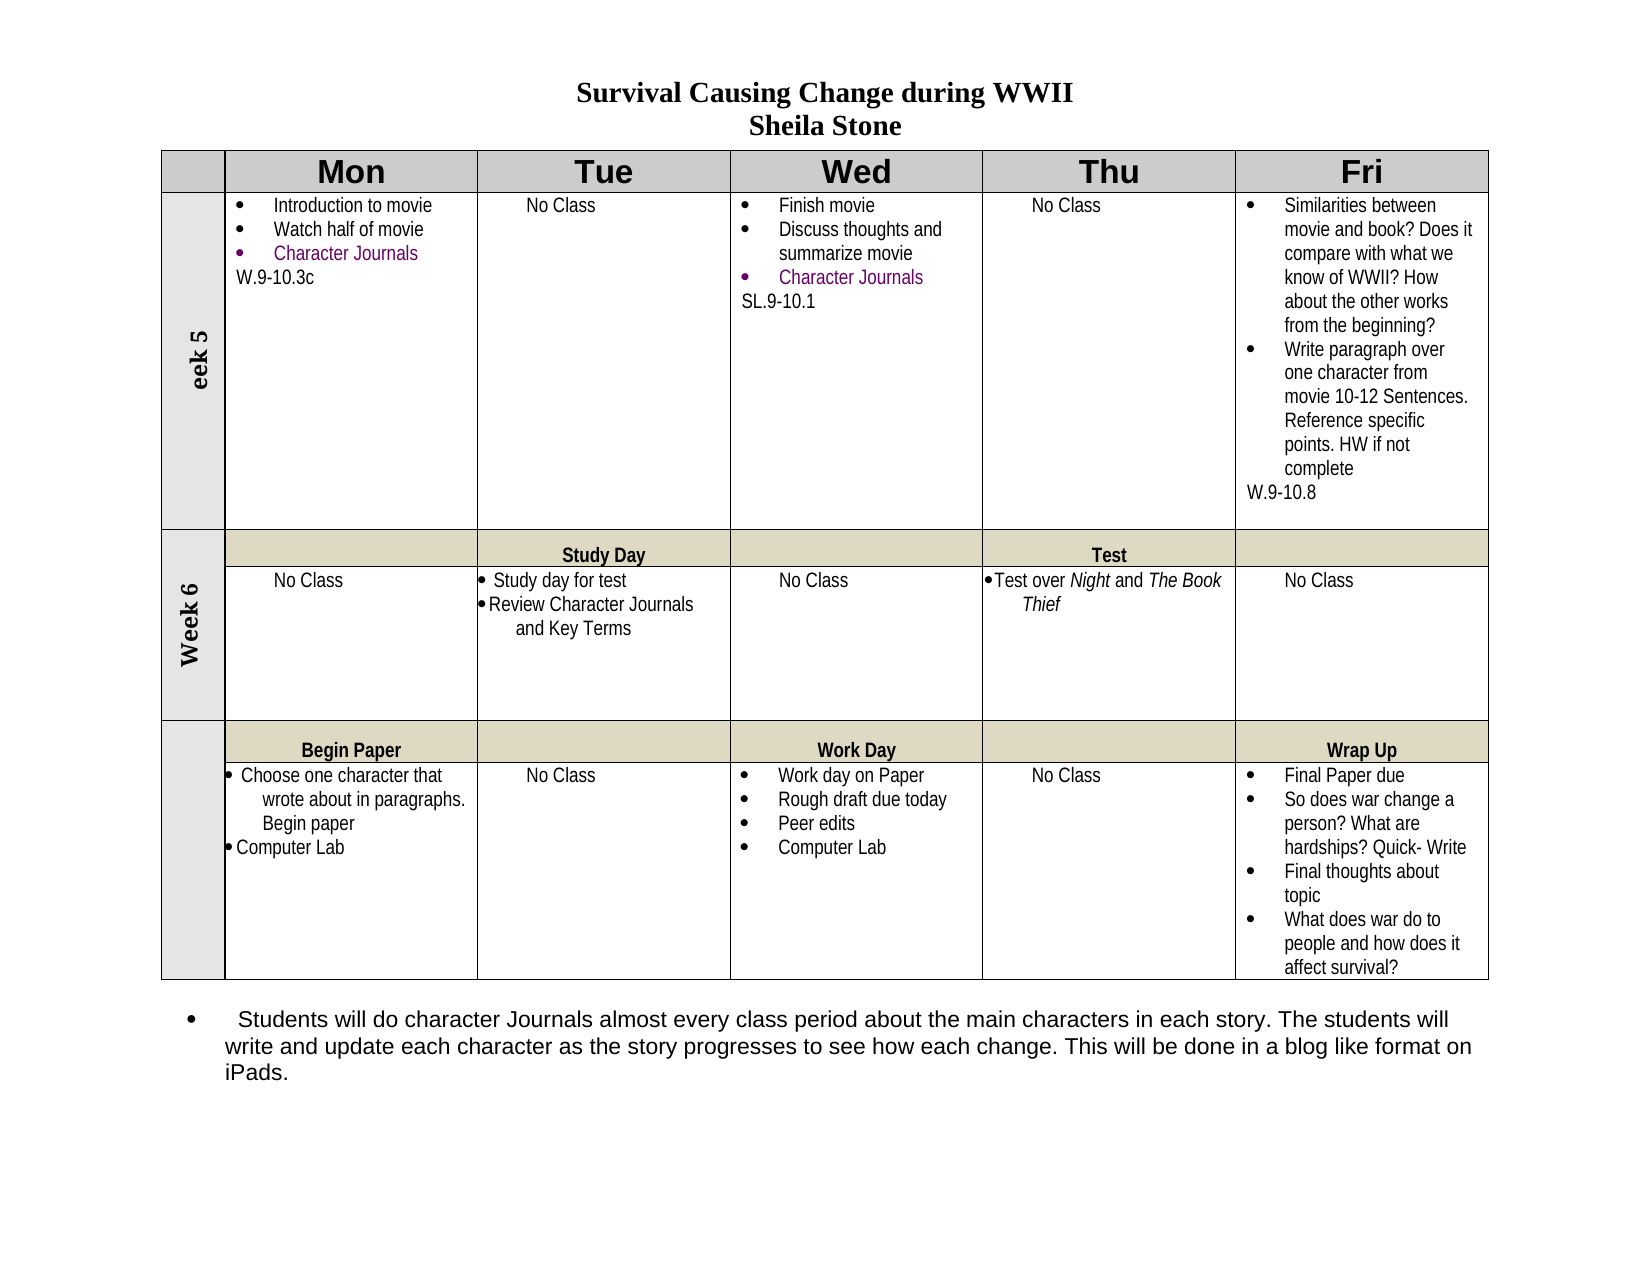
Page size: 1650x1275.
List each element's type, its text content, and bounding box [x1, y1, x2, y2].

table_cell No Class [478, 763, 730, 979]
table_header Thu [983, 151, 1235, 192]
table_cell Week 5 [162, 193, 224, 529]
table_cell [162, 721, 224, 979]
table_header Mon [226, 151, 477, 192]
list Students will do character Journals almost every class period about the main characters in each story. The students will write and update each character as the story progresses to see how each change. This will be done in a blog like format on iPads. [187, 1006, 1500, 1085]
table_header [162, 151, 224, 192]
table_cell Week 6 [162, 530, 224, 720]
table_header Wed [731, 151, 982, 192]
table_cell No Class [226, 567, 477, 720]
table_cell No Class [983, 763, 1235, 979]
table_cell No Class [731, 567, 982, 720]
table_cell No Class [983, 193, 1235, 529]
table_cell No Class [1236, 567, 1488, 720]
table_cell Finish movie Discuss thoughts and summarize movie Character Journals SL.9-10.1 [731, 193, 982, 529]
table_header Tue [478, 151, 730, 192]
table_cell Introduction to movie Watch half of movie Character Journals W.9-10.3c [226, 193, 477, 529]
table_cell Work Day [731, 721, 982, 762]
table_cell [731, 530, 982, 566]
table_cell [1236, 530, 1488, 566]
table_cell [983, 721, 1235, 762]
table_cell Begin Paper [226, 721, 477, 762]
table_header Fri [1236, 151, 1488, 192]
table_cell Similarities between movie and book? Does it compare with what we know of WWII? How about the other works from the beginning? Write paragraph over one character from movie 10-12 Sentences. Reference specific points. HW if not complete W.9-10.8 [1236, 193, 1488, 529]
table_cell [226, 530, 477, 566]
table_cell Test [983, 530, 1235, 566]
table_cell Choose one character that wrote about in paragraphs. Begin paper Computer Lab [226, 763, 477, 979]
table_cell [478, 721, 730, 762]
table_cell No Class [478, 193, 730, 529]
table_cell Wrap Up [1236, 721, 1488, 762]
table_cell Test over Night and The Book Thief [983, 567, 1235, 720]
table_cell Work day on Paper Rough draft due today Peer edits Computer Lab [731, 763, 982, 979]
table_cell Final Paper due So does war change a person? What are hardships? Quick- Write Final thoughts about topic What does war do to people and how does it affect survival? [1236, 763, 1488, 979]
table_cell Study Day [478, 530, 730, 566]
table_cell Study day for test Review Character Journals and Key Terms [478, 567, 730, 720]
